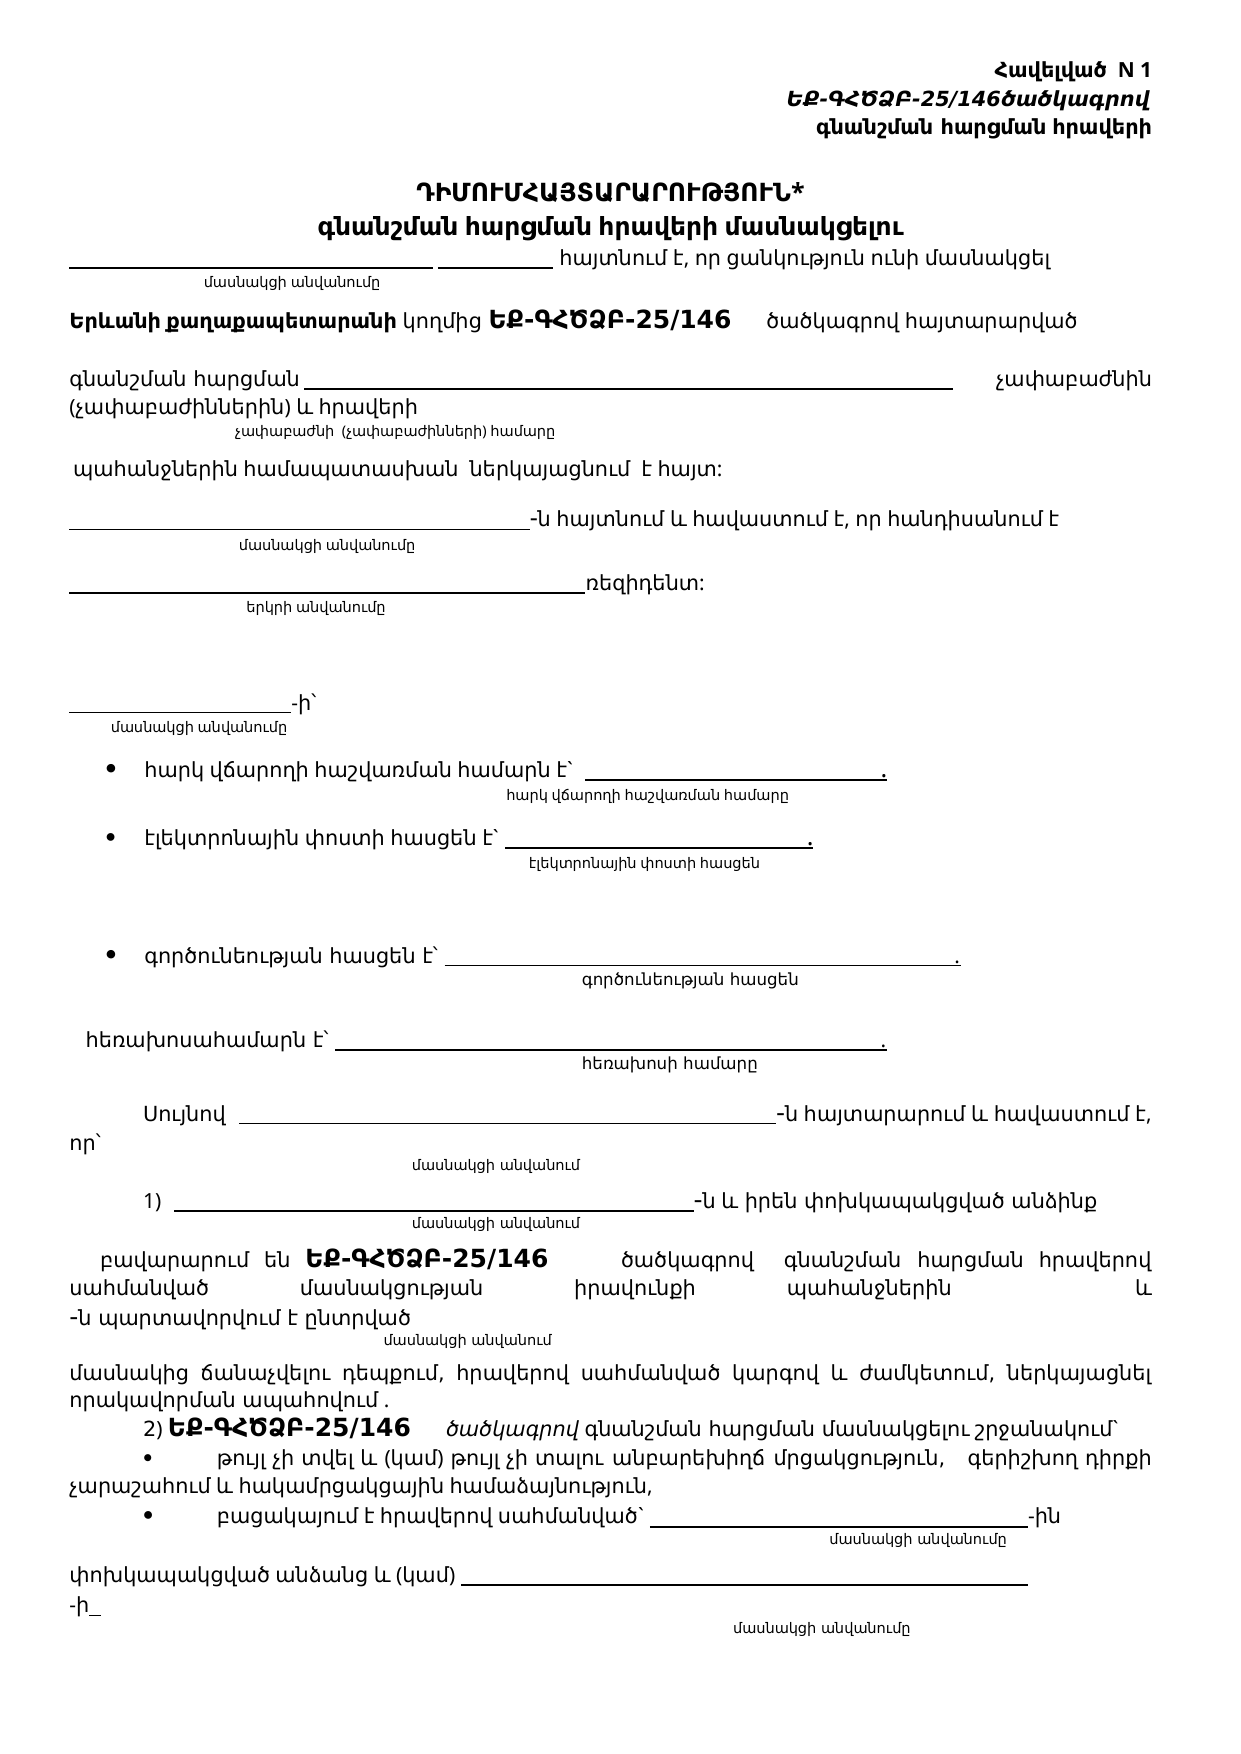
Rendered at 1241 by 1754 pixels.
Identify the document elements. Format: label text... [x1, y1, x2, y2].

text գնանշման հարցման հրավերի [69, 112, 1152, 141]
text մասնակցի անվանումը [69, 1531, 1152, 1560]
text գործունեության հասցեն [69, 970, 1152, 989]
text մասնակից ճանաչվելու դեպքում, հրավերով սահմանված կարգով և ժամկետում, ներկայացնել որակավորման ապահովում . [69, 1361, 1152, 1413]
list էլեկտրոնային փոստի հասցեն է` . [107, 818, 1152, 853]
text 1) -ն և իրեն փոխկապակցված անձինք [69, 1186, 1152, 1215]
text -ն հայտնում և հավաստում է, որ հանդիսանում է [69, 500, 1152, 534]
text ռեզիդենտ: [69, 568, 1152, 597]
text Երևանի քաղաքապետարանի կողմից ԵՔ-ԳՀԾՁԲ-25/146 ծածկագրով հայտարարված [69, 306, 1152, 335]
text գնանշման հարցման չափաբաժնին (չափաբաժիններին) և հրավերի [69, 364, 1152, 421]
text մասնակցի անվանում [69, 1215, 1152, 1244]
text հայտնում է, որ ցանկություն ունի մասնակցել [69, 243, 1152, 271]
text մասնակցի անվանումը [69, 534, 1152, 568]
text Սույնով -ն հայտարարում և հավաստում է, որ՝ [69, 1098, 1152, 1156]
text երկրի անվանումը [69, 597, 1152, 631]
list թույլ չի տվել և (կամ) թույլ չի տալու անբարեխիղճ մրցակցություն, գերիշխող դիրքի չարաշահում և հակամրցակցային համաձայնություն, [69, 1443, 1152, 1499]
text էլեկտրոնային փոստի հասցեն [69, 853, 1152, 887]
text հեռախոսահամարն է՝ . [69, 1026, 1152, 1054]
list գործունեության հասցեն է՝ . [107, 941, 1152, 970]
text Հավելված N 1 [69, 56, 1152, 84]
text գնանշման հարցման հրավերի մասնակցելու [69, 209, 1152, 243]
list բացակայում է հրավերով սահմանված` -ին [69, 1499, 1152, 1531]
text չափաբաժնի (չափաբաժինների) համարը [69, 421, 1152, 454]
text ԵՔ-ԳՀԾՁԲ-25/146ծածկագրով [69, 84, 1152, 112]
text մասնակցի անվանումը [69, 271, 1152, 306]
text հարկ վճարողի հաշվառման համարը [69, 784, 1152, 818]
text 2) ԵՔ-ԳՀԾՁԲ-25/146 ծածկագրով գնանշման հարցման մասնակցելու շրջանակում` [69, 1413, 1152, 1443]
text ԴԻՄՈՒՄՀԱՅՏԱՐԱՐՈՒԹՅՈՒՆ* [69, 175, 1152, 209]
text մասնակցի անվանումը [69, 1619, 1152, 1649]
text -ի՝ [69, 688, 1152, 716]
text պահանջներին համապատասխան ներկայացնում է հայտ: [69, 454, 1152, 483]
text մասնակցի անվանում [69, 1156, 1152, 1186]
text հեռախոսի համարը [69, 1054, 1152, 1073]
text փոխկապակցված անձանց և (կամ) -ի [69, 1560, 1152, 1619]
list հարկ վճարողի հաշվառման համարն է` . [107, 750, 1152, 784]
text բավարարում են ԵՔ-ԳՀԾՁԲ-25/146 ծածկագրով գնանշման հարցման հրավերով սահմանված մասնակցության իրավունքի պահանջներին և -ն պարտավորվում է ընտրված [69, 1244, 1152, 1331]
text մասնակցի անվանումը [69, 716, 1152, 750]
text մասնակցի անվանում [69, 1331, 1152, 1361]
